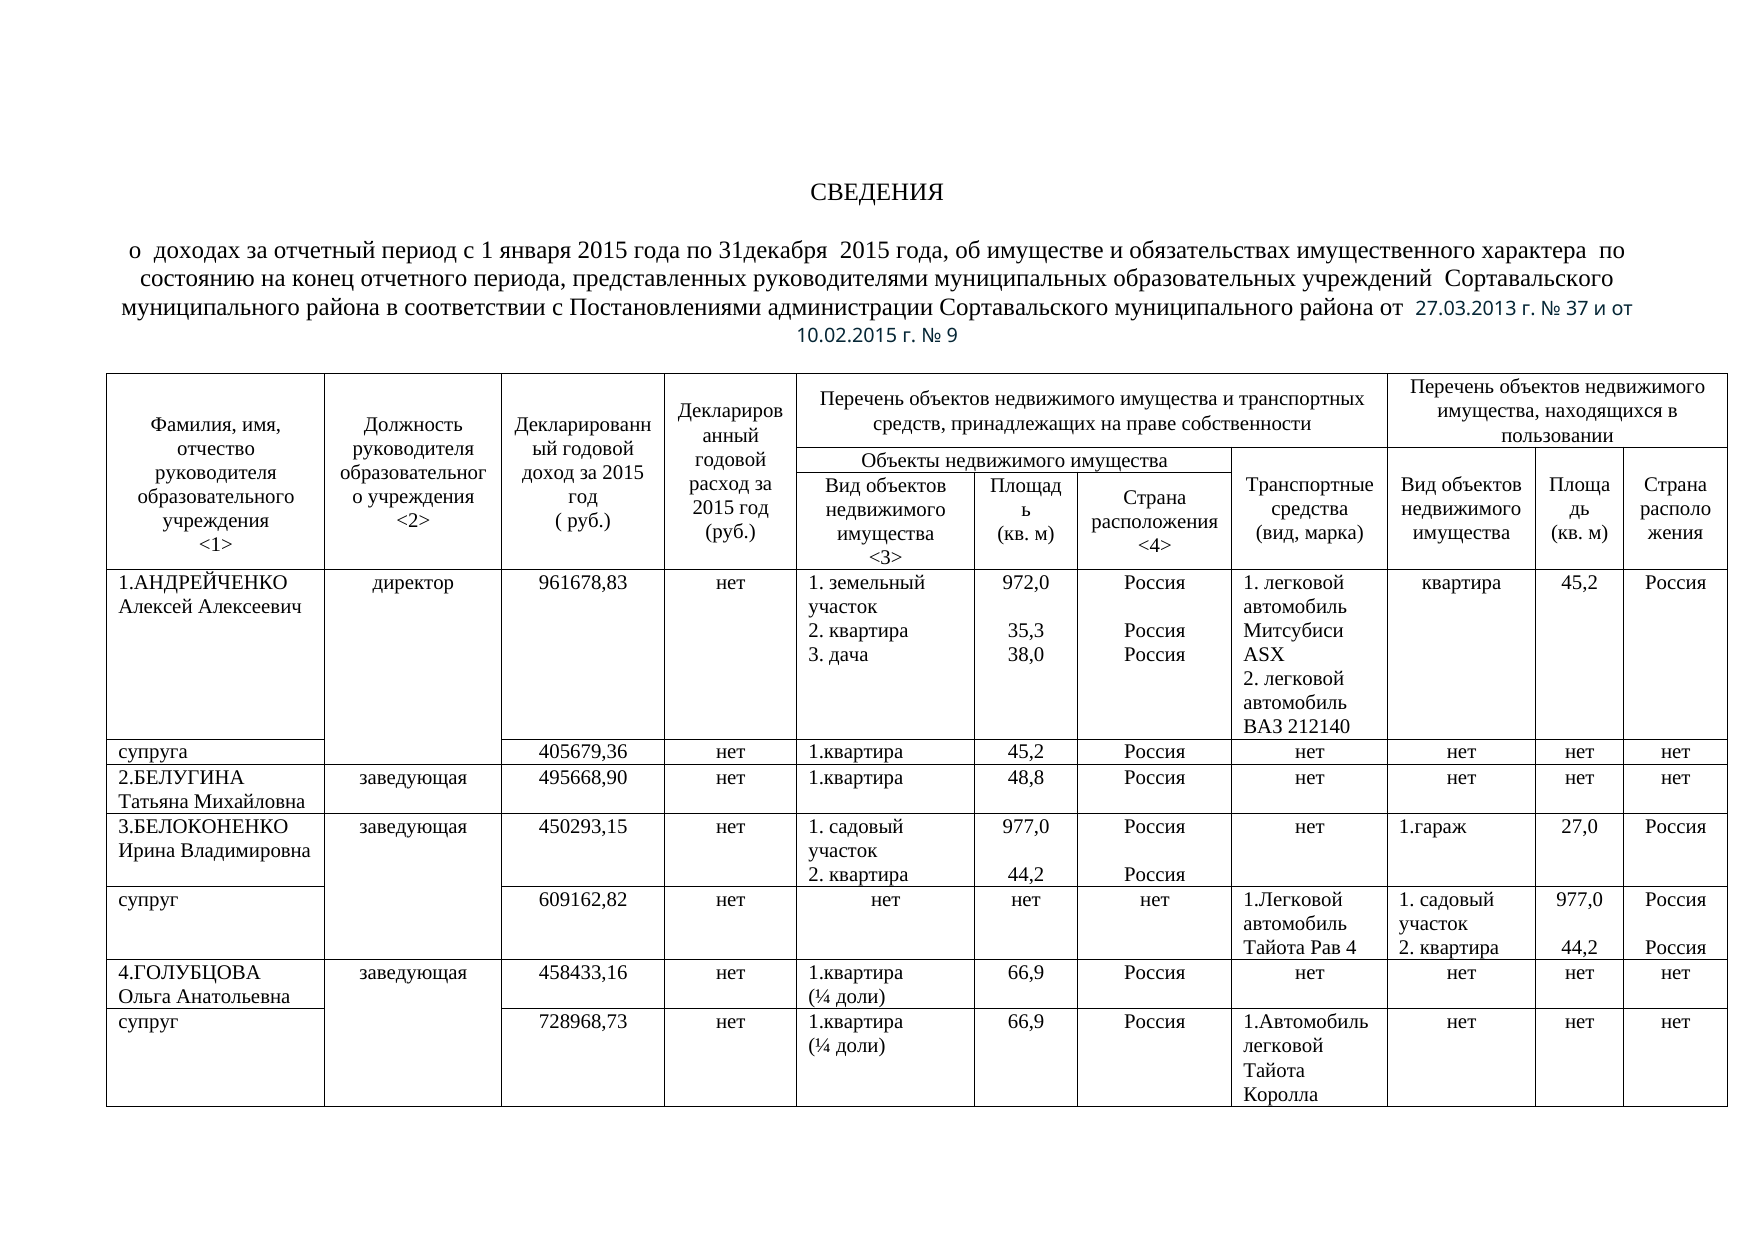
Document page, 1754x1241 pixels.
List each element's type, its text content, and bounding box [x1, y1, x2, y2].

table_cell нет [1536, 960, 1623, 1008]
table_cell 27,0 [1536, 814, 1623, 886]
table_cell Россия [1078, 765, 1231, 813]
table_cell Россия Россия [1078, 814, 1231, 886]
table_cell 1. садовый участок 2. квартира [1388, 887, 1535, 959]
table_cell нет [1232, 765, 1387, 813]
table_cell 609162,82 [502, 887, 664, 959]
table_header Декларированный годовой доход за 2015 год ( руб.) [502, 374, 664, 569]
table_cell 45,2 [975, 740, 1077, 763]
table_cell 405679,36 [502, 740, 664, 763]
table_cell супруг [107, 887, 324, 959]
table_cell нет [665, 570, 796, 738]
table_cell 66,9 [975, 960, 1077, 1008]
table_cell нет [1388, 740, 1535, 763]
table_cell нет [1624, 765, 1727, 813]
table_cell нет [665, 740, 796, 763]
table_header Фамилия, имя, отчество руководителя образовательного учреждения <1> [107, 374, 324, 569]
table_cell Вид объектов недвижимого имущества <3> [797, 473, 974, 569]
table_cell нет [1624, 960, 1727, 1008]
table_cell супруга [107, 740, 324, 763]
table_cell 977,0 44,2 [975, 814, 1077, 886]
table_cell 3.БЕЛОКОНЕНКО Ирина Владимировна [107, 814, 324, 886]
table_cell 1.Легковой автомобиль Тайота Рав 4 [1232, 887, 1387, 959]
table_cell нет [665, 960, 796, 1008]
table_cell 977,0 44,2 [1536, 887, 1623, 959]
table_header Декларированный годовой расход за 2015 год (руб.) [665, 374, 796, 569]
table_cell 1.квартира (¼ доли) [797, 1009, 974, 1106]
table_header Перечень объектов недвижимого имущества, находящихся в пользовании [1388, 374, 1727, 447]
table_cell нет [1232, 960, 1387, 1008]
table_cell 1.Автомобиль легковой Тайота Королла [1232, 1009, 1387, 1106]
table_cell нет [797, 887, 974, 959]
table_cell 2.БЕЛУГИНА Татьяна Михайловна [107, 765, 324, 813]
table_cell 1. легковой автомобиль Митсубиси ASX 2. легковой автомобиль ВАЗ 212140 [1232, 570, 1387, 738]
table_cell 495668,90 [502, 765, 664, 813]
table_cell Площадь (кв. м) [1536, 448, 1623, 569]
table_cell заведующая [325, 814, 501, 959]
table_cell Россия [1078, 740, 1231, 763]
table_cell нет [665, 765, 796, 813]
table_cell 1.гараж [1388, 814, 1535, 886]
table_cell Площадь (кв. м) [975, 473, 1077, 569]
table_cell Вид объектов недвижимого имущества [1388, 448, 1535, 569]
table_cell нет [1388, 960, 1535, 1008]
table_cell нет [1536, 765, 1623, 813]
table_cell заведующая [325, 765, 501, 813]
table_cell Россия Россия Россия [1078, 570, 1231, 738]
table_cell 972,0 35,3 38,0 [975, 570, 1077, 738]
table_cell Страна расположения [1624, 448, 1727, 569]
table_cell нет [1536, 740, 1623, 763]
table_cell нет [1624, 1009, 1727, 1106]
table_cell нет [975, 887, 1077, 959]
table_cell 1.квартира [797, 740, 974, 763]
table_cell заведующая [325, 960, 501, 1106]
table_cell Транспортные средства (вид, марка) [1232, 448, 1387, 569]
table_cell 45,2 [1536, 570, 1623, 738]
table_cell нет [1388, 1009, 1535, 1106]
table_cell Россия [1078, 960, 1231, 1008]
table_cell 458433,16 [502, 960, 664, 1008]
table_cell нет [665, 1009, 796, 1106]
table_cell Россия [1624, 570, 1727, 738]
table_header Перечень объектов недвижимого имущества и транспортных средств, принадлежащих на праве собственности [797, 374, 1387, 447]
table_cell Россия Россия [1624, 887, 1727, 959]
table_cell нет [1232, 814, 1387, 886]
table_cell нет [665, 887, 796, 959]
table_cell 450293,15 [502, 814, 664, 886]
table_header Должность руководителя образовательного учреждения <2> [325, 374, 501, 569]
table_cell Объекты недвижимого имущества [797, 448, 1231, 472]
table_cell нет [1078, 887, 1231, 959]
table_cell нет [1624, 740, 1727, 763]
table_cell 4.ГОЛУБЦОВА Ольга Анатольевна [107, 960, 324, 1008]
table_cell 728968,73 [502, 1009, 664, 1106]
table_cell 66,9 [975, 1009, 1077, 1106]
table_cell 48,8 [975, 765, 1077, 813]
table_cell 961678,83 [502, 570, 664, 738]
text СВЕДЕНИЯ [118, 177, 1636, 206]
table_cell директор [325, 570, 501, 763]
table_cell нет [1232, 740, 1387, 763]
table_cell 1.АНДРЕЙЧЕНКО Алексей Алексеевич [107, 570, 324, 738]
table_cell 1. земельный участок 2. квартира 3. дача [797, 570, 974, 738]
table_cell нет [665, 814, 796, 886]
table_cell нет [1536, 1009, 1623, 1106]
text о доходах за отчетный период с 1 января 2015 года по 31декабря 2015 года, об имуществе и обязательствах имущественного характера по состоянию на конец отчетного периода, представленных руководителями муниципальных образовательных учреждений Сортавальского муниципального района в соответствии с Постановлениями администрации Сортавальского муниципального района от 27.03.2013 г. № 37 и от 10.02.2015 г. № 9 [118, 235, 1636, 348]
table_cell 1. садовый участок 2. квартира [797, 814, 974, 886]
table_cell квартира [1388, 570, 1535, 738]
table_cell Россия [1078, 1009, 1231, 1106]
table_cell 1.квартира (¼ доли) [797, 960, 974, 1008]
table_cell 1.квартира [797, 765, 974, 813]
table_cell нет [1388, 765, 1535, 813]
table_cell супруг [107, 1009, 324, 1106]
table_cell Страна расположения <4> [1078, 473, 1231, 569]
table_cell Россия [1624, 814, 1727, 886]
